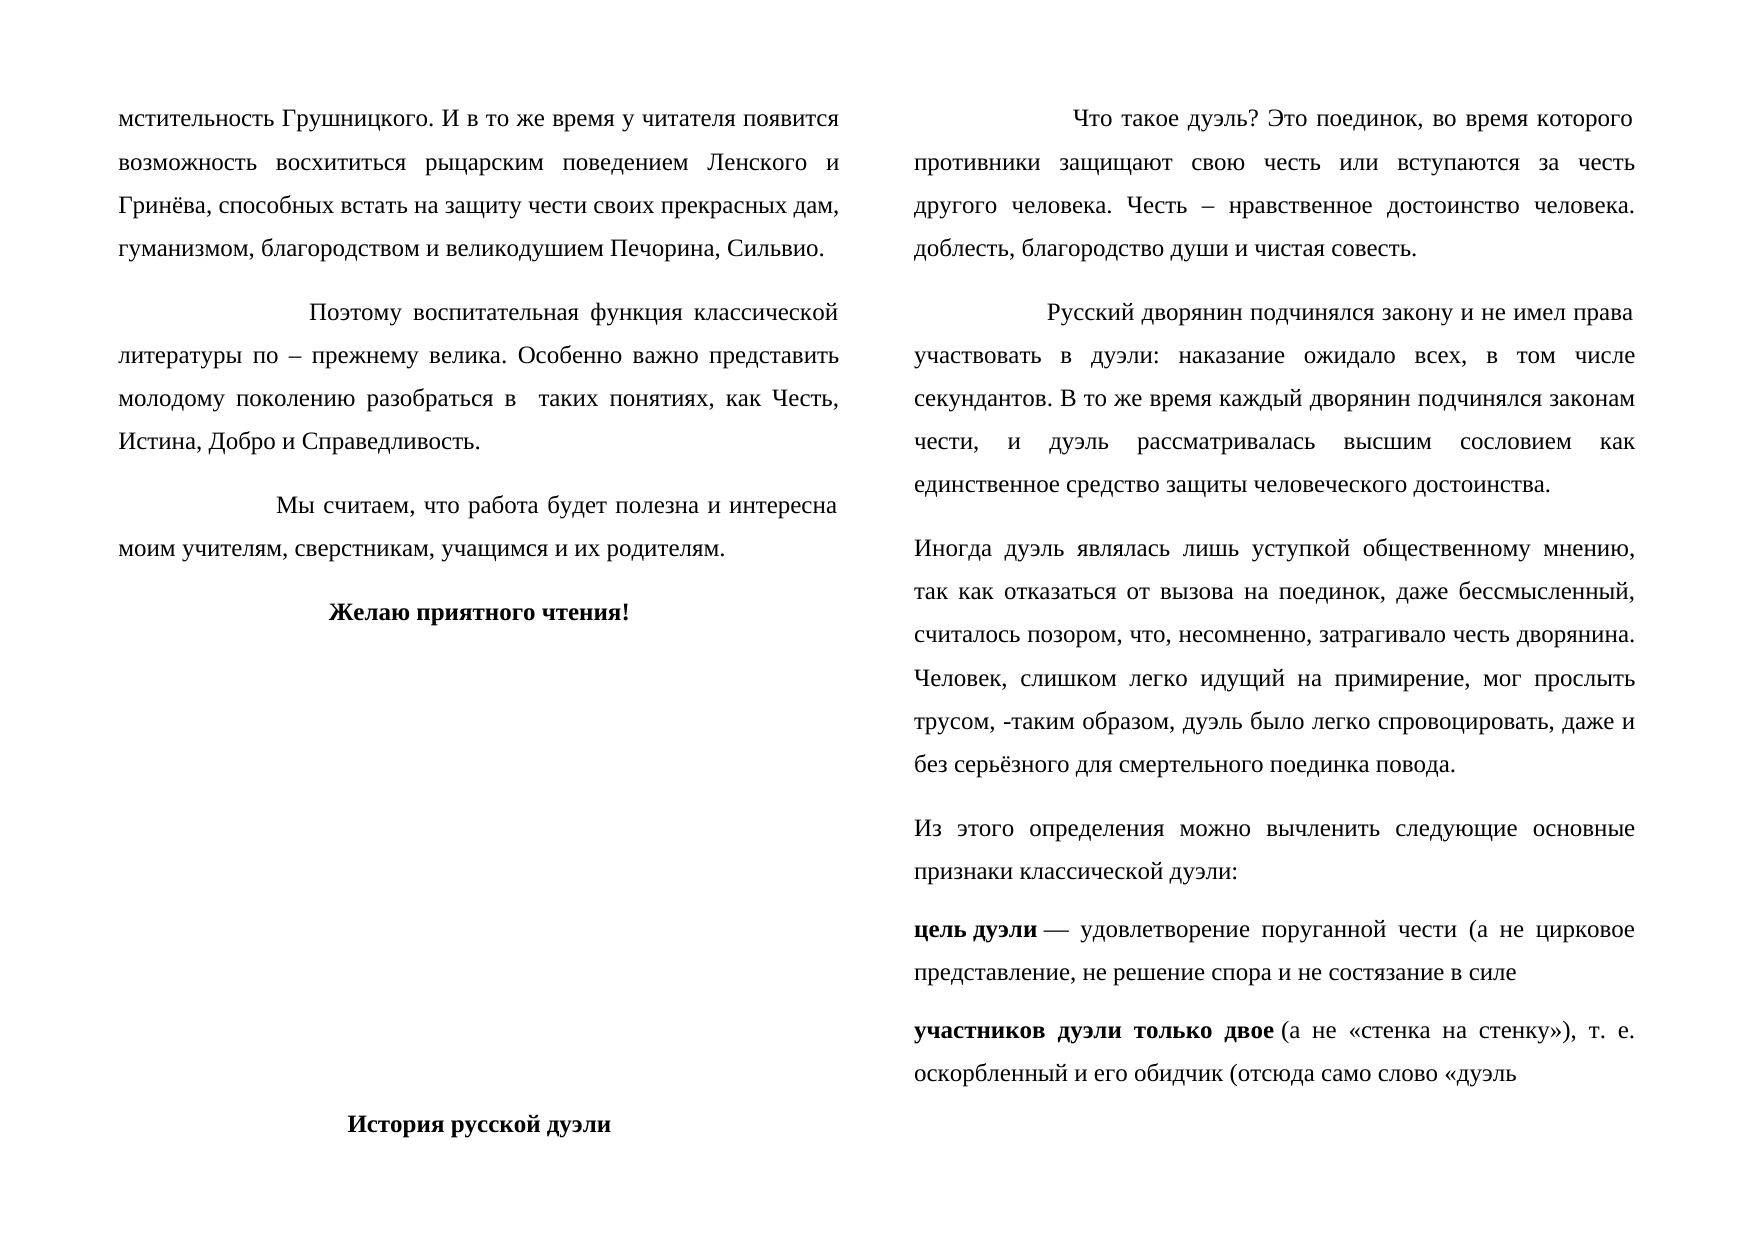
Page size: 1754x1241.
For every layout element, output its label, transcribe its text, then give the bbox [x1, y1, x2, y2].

text История русской дуэли [118, 1109, 840, 1138]
text Мы считаем, что работа будет полезна и интересна моим учителям, сверстникам, учащимся и их родителям. [118, 490, 840, 562]
text Иногда дуэль являлась лишь уступкой общественному мнению, так как отказаться от вызова на поединок, даже бессмысленный, считалось позором, что, несомненно, затрагивало честь дворянина. Человек, слишком легко идущий на примирение, мог прослыть трусом, -таким образом, дуэль было легко спровоцировать, даже и без серьёзного для смертельного поединка повода. [914, 533, 1636, 778]
text Желаю приятного чтения! [118, 597, 840, 626]
text Из этого определения можно вычленить следующие основные признаки классической дуэли: [914, 813, 1636, 885]
text Что такое дуэль? Это поединок, во время которого противники защищают свою честь или вступаются за честь другого человека. Честь – нравственное достоинство человека. доблесть, благородство души и чистая совесть. [914, 103, 1636, 262]
text Поэтому воспитательная функция классической литературы по – прежнему велика. Особенно важно представить молодому поколению разобраться в таких понятиях, как Честь, Истина, Добро и Справедливость. [118, 297, 840, 455]
text Русский дворянин подчинялся закону и не имел права участвовать в дуэли: наказание ожидало всех, в том числе секундантов. В то же время каждый дворянин подчинялся законам чести, и дуэль рассматривалась высшим сословием как единственное средство защиты человеческого достоинства. [914, 297, 1636, 498]
text цель дуэли — удовлетворение поруганной чести (а не цирковое представление, не решение спора и не состязание в силе [914, 914, 1636, 986]
text участников дуэли только двое (а не «стенка на стенку»), т. е. оскорбленный и его обидчик (отсюда само слово «дуэль [914, 1015, 1636, 1087]
text мстительность Грушницкого. И в то же время у читателя появится возможность восхититься рыцарским поведением Ленского и Гринёва, способных встать на защиту чести своих прекрасных дам, гуманизмом, благородством и великодушием Печорина, Сильвио. [118, 103, 840, 262]
